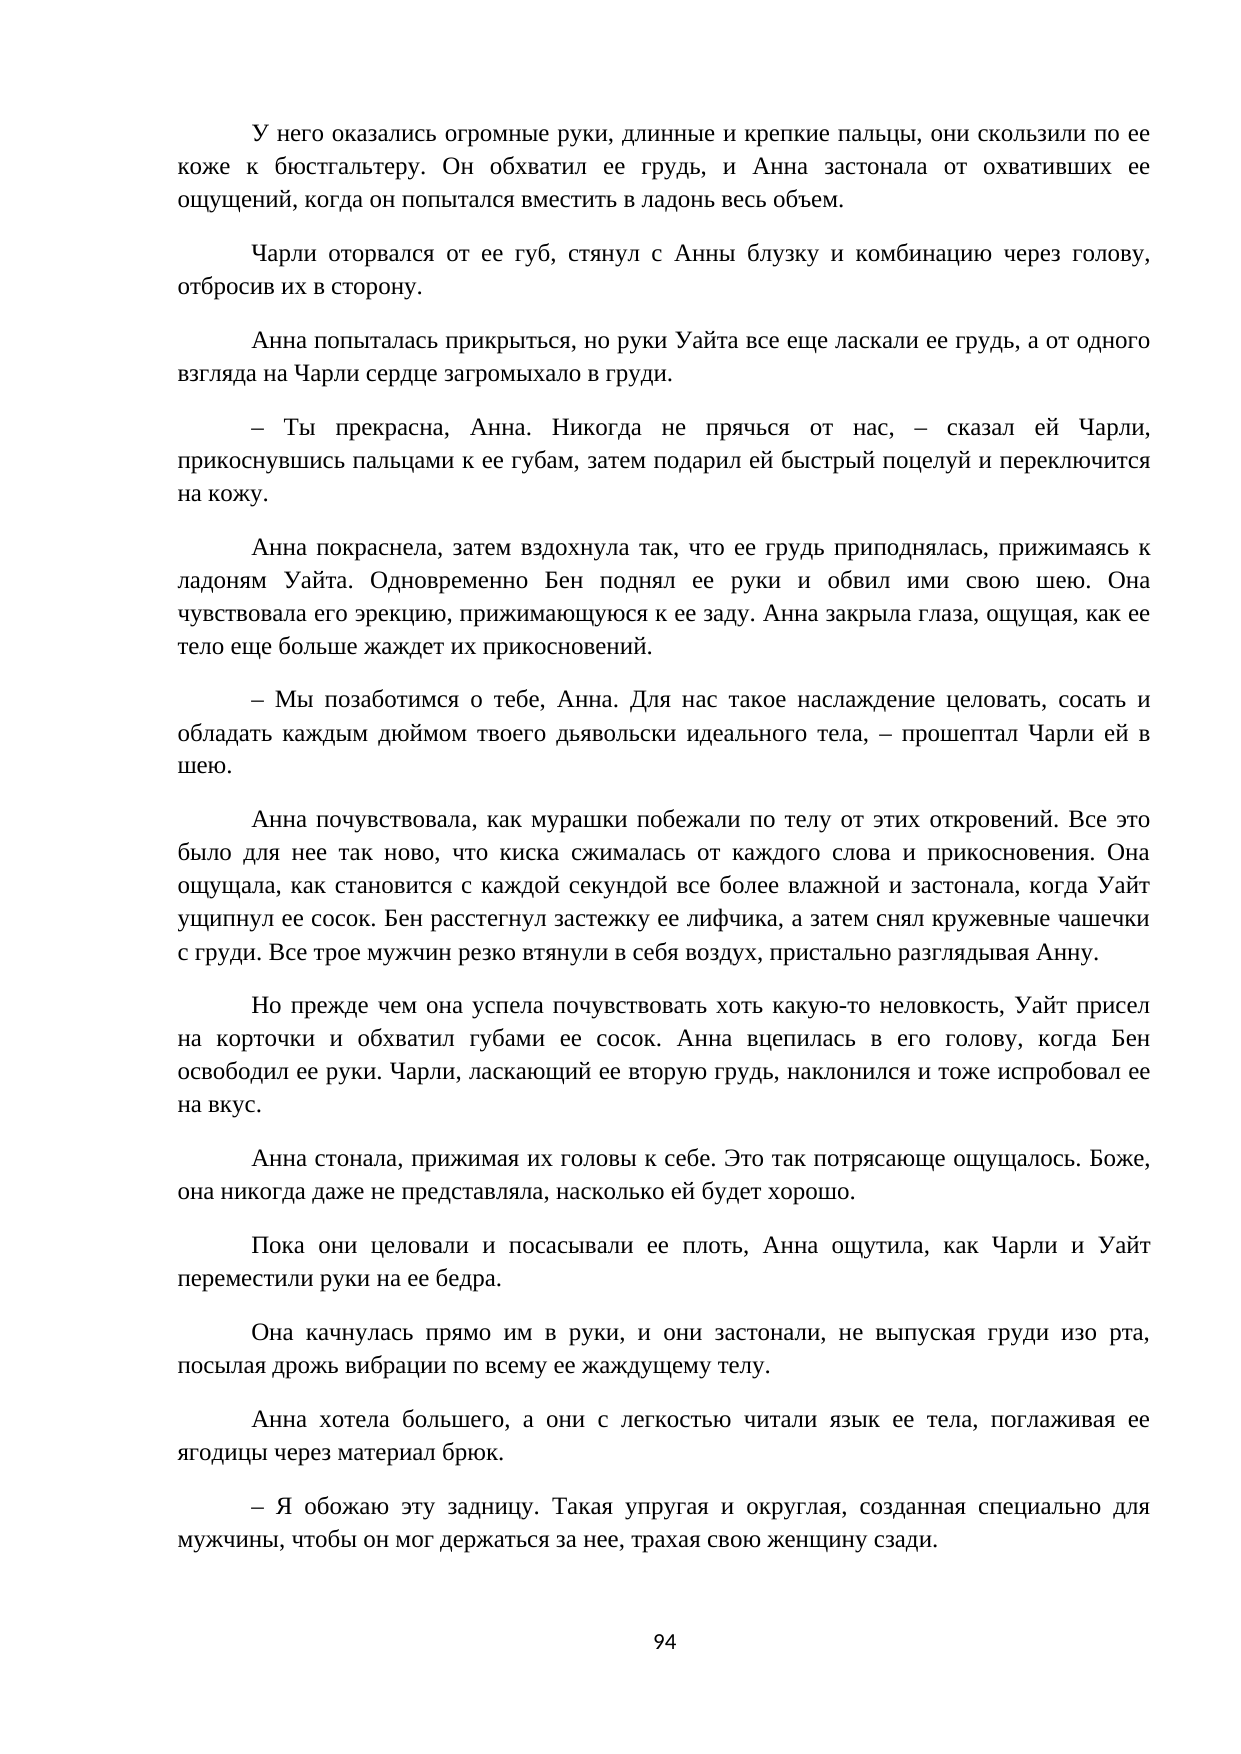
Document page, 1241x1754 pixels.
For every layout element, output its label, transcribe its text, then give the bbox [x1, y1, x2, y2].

text – Мы позаботимся о тебе, Анна. Для нас такое наслаждение целовать, сосать и обладать каждым дюймом твоего дьявольски идеального тела, – прошептал Чарли ей в шею. [177, 684, 1152, 779]
text Анна покраснела, затем вздохнула так, что ее грудь приподнялась, прижимаясь к ладоням Уайта. Одновременно Бен поднял ее руки и обвил ими свою шею. Она чувствовала его эрекцию, прижимающуюся к ее заду. Анна закрыла глаза, ощущая, как ее тело еще больше жаждет их прикосновений. [177, 532, 1152, 659]
text – Ты прекрасна, Анна. Никогда не прячься от нас, – сказал ей Чарли, прикоснувшись пальцами к ее губам, затем подарил ей быстрый поцелуй и переключится на кожу. [177, 412, 1152, 507]
text Анна стонала, прижимая их головы к себе. Это так потрясающе ощущалось. Боже, она никогда даже не представляла, насколько ей будет хорошо. [177, 1143, 1152, 1205]
text Чарли оторвался от ее губ, стянул с Анны блузку и комбинацию через голову, отбросив их в сторону. [177, 238, 1152, 300]
text Но прежде чем она успела почувствовать хоть какую-то неловкость, Уайт присел на корточки и обхватил губами ее сосок. Анна вцепилась в его голову, когда Бен освободил ее руки. Чарли, ласкающий ее вторую грудь, наклонился и тоже испробовал ее на вкус. [177, 990, 1152, 1118]
text Пока они целовали и посасывали ее плоть, Анна ощутила, как Чарли и Уайт переместили руки на ее бедра. [177, 1230, 1152, 1292]
text Анна хотела большего, а они с легкостью читали язык ее тела, поглаживая ее ягодицы через материал брюк. [177, 1404, 1152, 1466]
text У него оказались огромные руки, длинные и крепкие пальцы, они скользили по ее коже к бюстгальтеру. Он обхватил ее грудь, и Анна застонала от охвативших ее ощущений, когда он попытался вместить в ладонь весь объем. [177, 118, 1152, 213]
text Анна попыталась прикрыться, но руки Уайта все еще ласкали ее грудь, а от одного взгляда на Чарли сердце загромыхало в груди. [177, 325, 1152, 387]
text Она качнулась прямо им в руки, и они застонали, не выпуская груди изо рта, посылая дрожь вибрации по всему ее жаждущему телу. [177, 1317, 1152, 1379]
text Анна почувствовала, как мурашки побежали по телу от этих откровений. Все это было для нее так ново, что киска сжималась от каждого слова и прикосновения. Она ощущала, как становится с каждой секундой все более влажной и застонала, когда Уайт ущипнул ее сосок. Бен расстегнул застежку ее лифчика, а затем снял кружевные чашечки с груди. Все трое мужчин резко втянули в себя воздух, пристально разглядывая Анну. [177, 804, 1152, 965]
text – Я обожаю эту задницу. Такая упругая и округлая, созданная специально для мужчины, чтобы он мог держаться за нее, трахая свою женщину сзади. [177, 1491, 1152, 1553]
